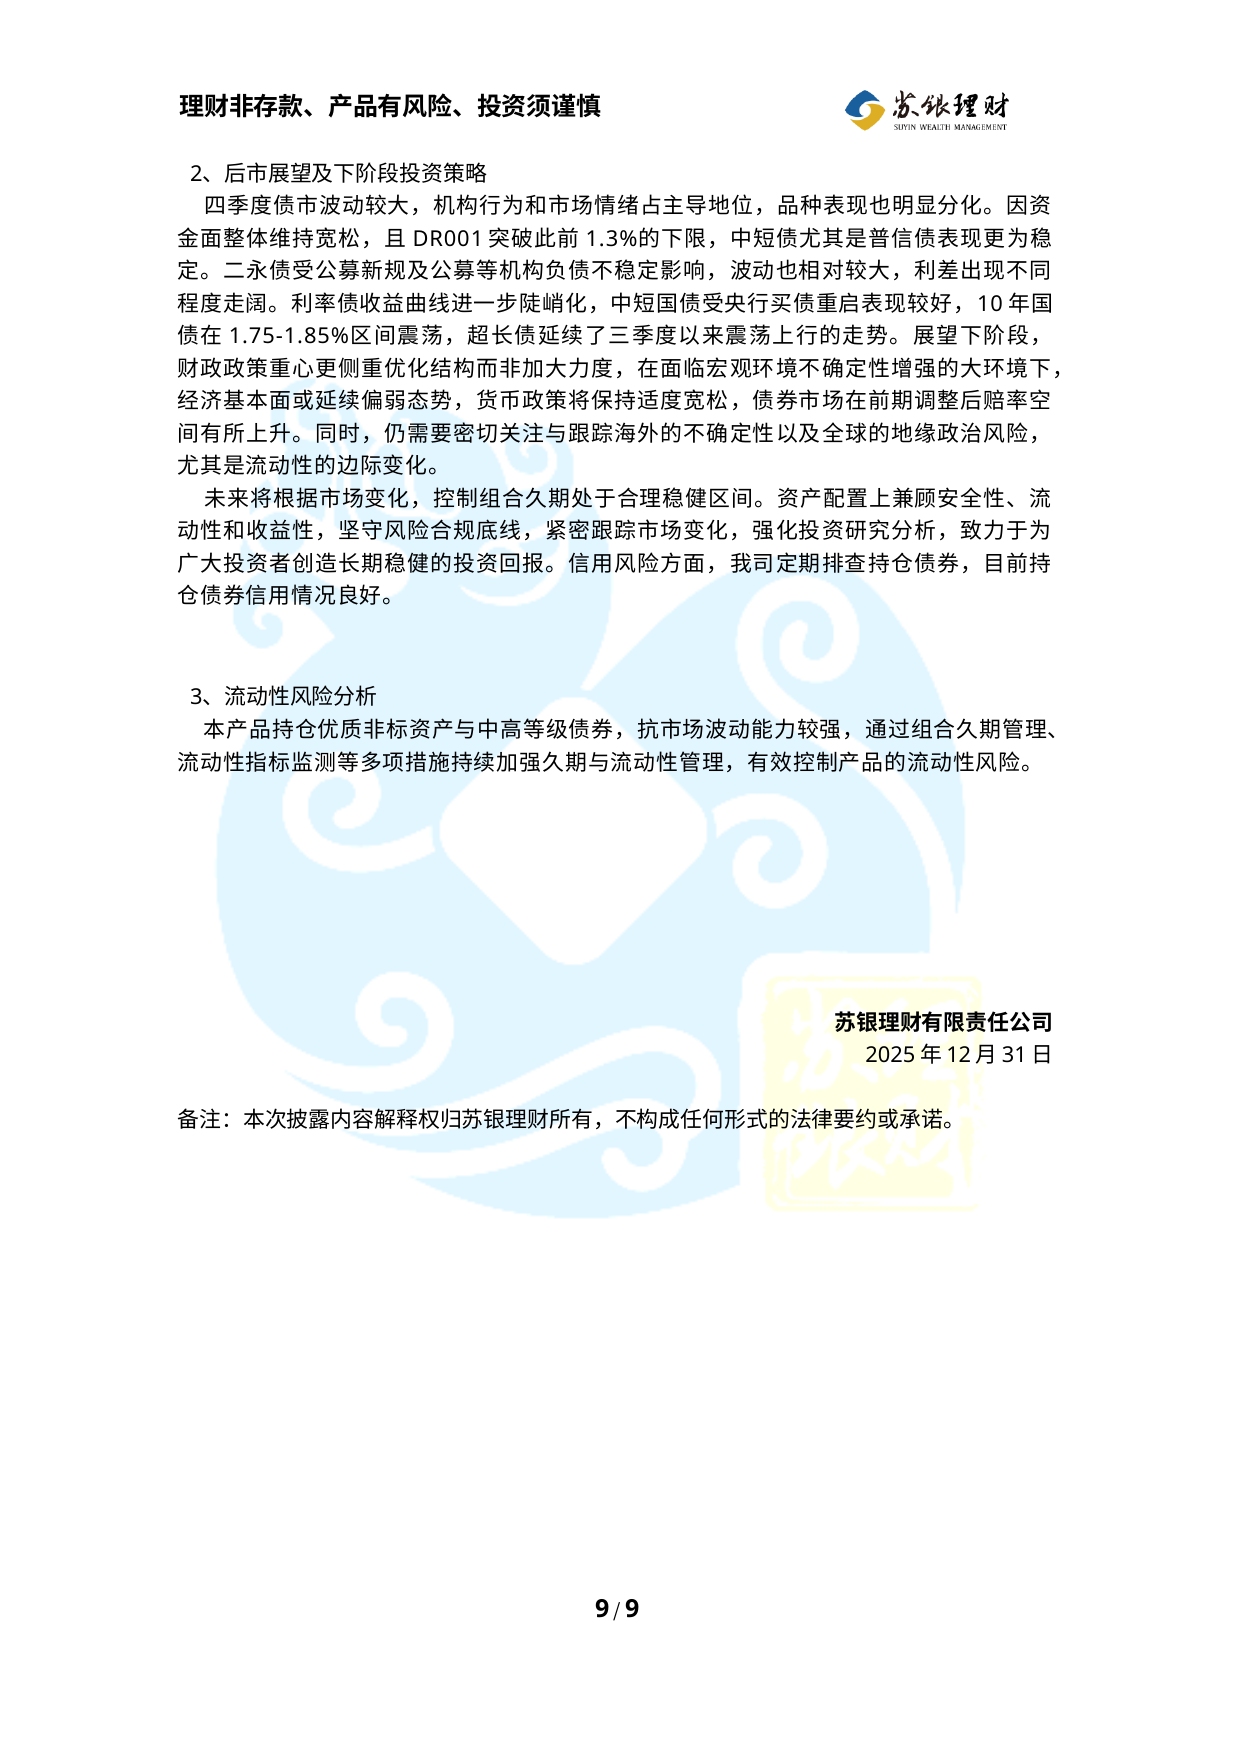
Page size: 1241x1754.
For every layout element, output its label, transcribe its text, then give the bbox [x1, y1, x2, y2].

subtitle 2、后市展望及下阶段投资策略 [190, 156, 1053, 188]
subtitle 3、流动性风险分析 [190, 679, 1053, 712]
picture [820, 72, 1039, 143]
text 苏银理财有限责任公司 [177, 1004, 1053, 1037]
text 2025年12月31日 [177, 1037, 1053, 1069]
text 备注：本次披露内容解释权归苏银理财所有，不构成任何形式的法律要约或承诺。 [177, 1102, 1053, 1134]
text 四季度债市波动较大，机构行为和市场情绪占主导地位，品种表现也明显分化。因资金面整体维持宽松，且DR001突破此前1.3%的下限，中短债尤其是普信债表现更为稳定。二永债受公募新规及公募等机构负债不稳定影响，波动也相对较大，利差出现不同程度走阔。利率债收益曲线进一步陡峭化，中短国债受央行买债重启表现较好，10年国债在1.75-1.85%区间震荡，超长债延续了三季度以来震荡上行的走势。展望下阶段，财政政策重心更侧重优化结构而非加大力度，在面临宏观环境不确定性增强的大环境下，经济基本面或延续偏弱态势，货币政策将保持适度宽松，债券市场在前期调整后赔率空间有所上升。同时，仍需要密切关注与跟踪海外的不确定性以及全球的地缘政治风险，尤其是流动性的边际变化。 未来将根据市场变化，控制组合久期处于合理稳健区间。资产配置上兼顾安全性、流动性和收益性，坚守风险合规底线，紧密跟踪市场变化，强化投资研究分析，致力于为广大投资者创造长期稳健的投资回报。信用风险方面，我司定期排查持仓债券，目前持仓债券信用情况良好。 [177, 188, 1053, 611]
text 本产品持仓优质非标资产与中高等级债券，抗市场波动能力较强，通过组合久期管理、流动性指标监测等多项措施持续加强久期与流动性管理，有效控制产品的流动性风险。 [177, 712, 1053, 777]
